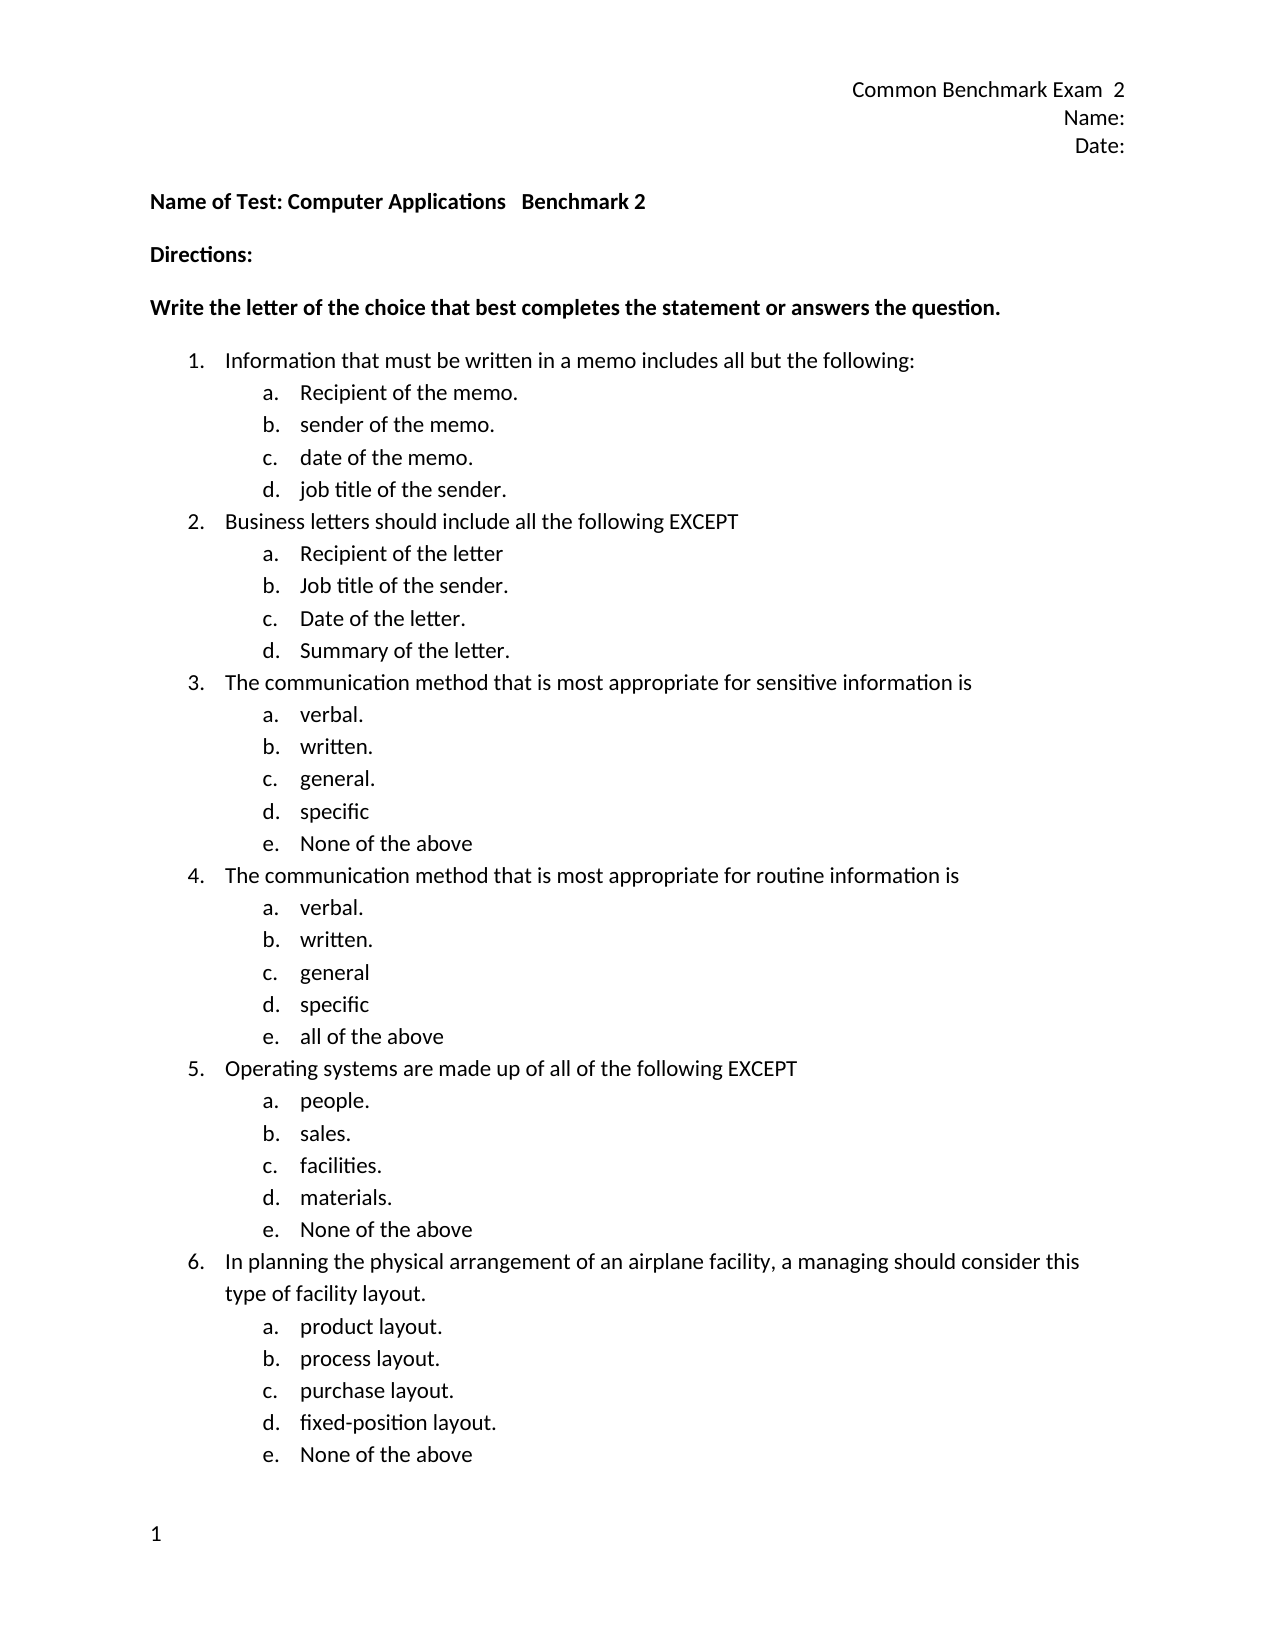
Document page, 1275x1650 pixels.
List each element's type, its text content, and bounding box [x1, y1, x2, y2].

list fixed-position layout. [262, 1408, 1125, 1436]
list specific [262, 990, 1125, 1018]
list Date of the letter. [262, 604, 1125, 632]
text Directions: [150, 240, 1125, 268]
list sender of the memo. [262, 411, 1125, 438]
list sales. [262, 1119, 1125, 1147]
list written. [262, 732, 1125, 760]
list all of the above [262, 1022, 1125, 1050]
list Operating systems are made up of all of the following EXCEPT [187, 1054, 1125, 1082]
list product layout. [262, 1312, 1125, 1340]
list process layout. [262, 1344, 1125, 1372]
list None of the above [262, 829, 1125, 857]
list specific [262, 797, 1125, 825]
list The communication method that is most appropriate for sensitive information is [187, 668, 1125, 696]
list Recipient of the letter [262, 539, 1125, 567]
list verbal. [262, 700, 1125, 728]
list Information that must be written in a memo includes all but the following: [187, 346, 1125, 374]
text Write the letter of the choice that best completes the statement or answers the question. [150, 293, 1125, 321]
list people. [262, 1086, 1125, 1114]
list Business letters should include all the following EXCEPT [187, 507, 1125, 535]
text Name of Test: Computer Applications Benchmark 2 [150, 187, 1125, 215]
list Summary of the letter. [262, 636, 1125, 664]
list general. [262, 764, 1125, 793]
list job title of the sender. [262, 475, 1125, 503]
list materials. [262, 1183, 1125, 1211]
list date of the memo. [262, 443, 1125, 471]
list The communication method that is most appropriate for routine information is [187, 861, 1125, 889]
list Job title of the sender. [262, 571, 1125, 599]
list facilities. [262, 1151, 1125, 1179]
list Recipient of the memo. [262, 378, 1125, 406]
list written. [262, 926, 1125, 953]
list None of the above [262, 1441, 1125, 1468]
list general [262, 958, 1125, 986]
list In planning the physical arrangement of an airplane facility, a managing should consider this type of facility layout. [187, 1247, 1125, 1308]
list purchase layout. [262, 1376, 1125, 1404]
list verbal. [262, 893, 1125, 921]
list None of the above [262, 1215, 1125, 1243]
